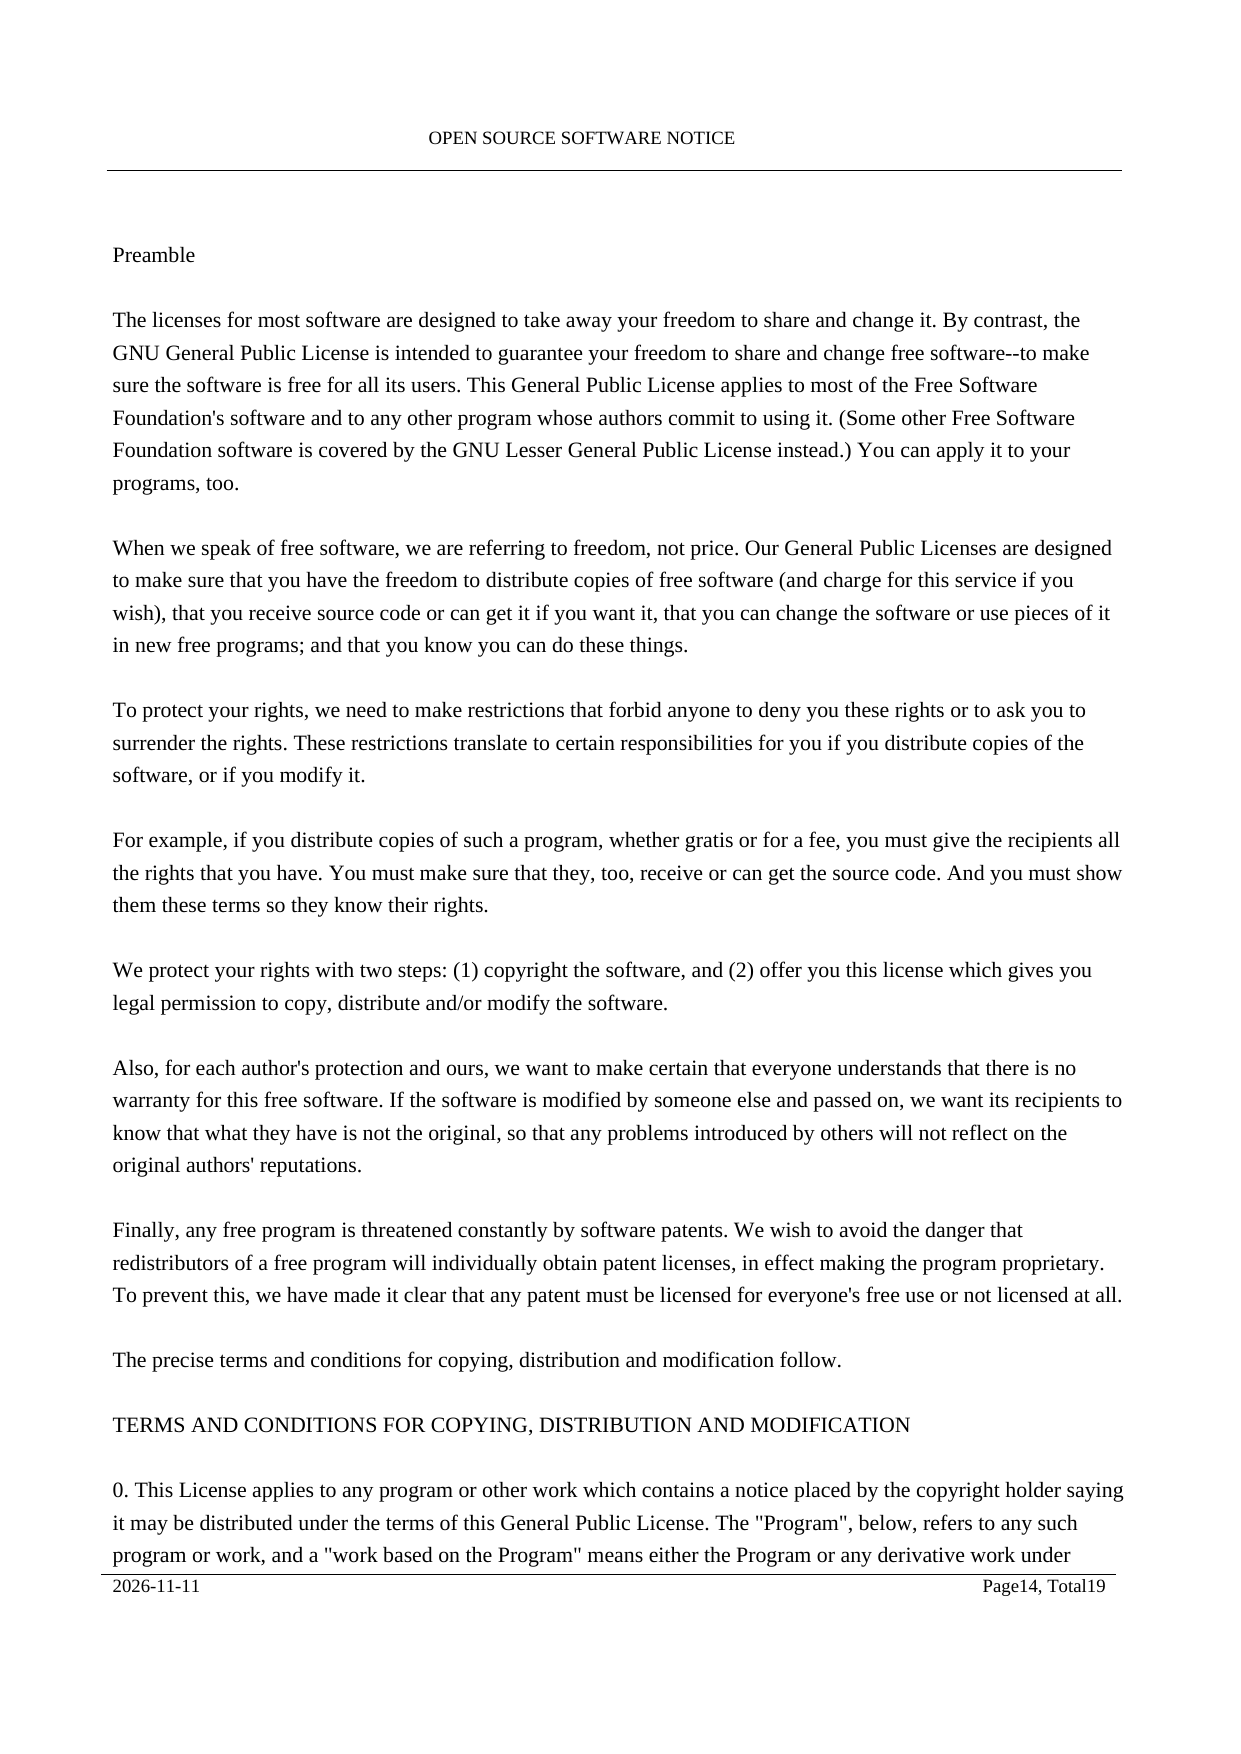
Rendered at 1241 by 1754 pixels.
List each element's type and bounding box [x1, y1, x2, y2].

text [112, 206, 1128, 1571]
